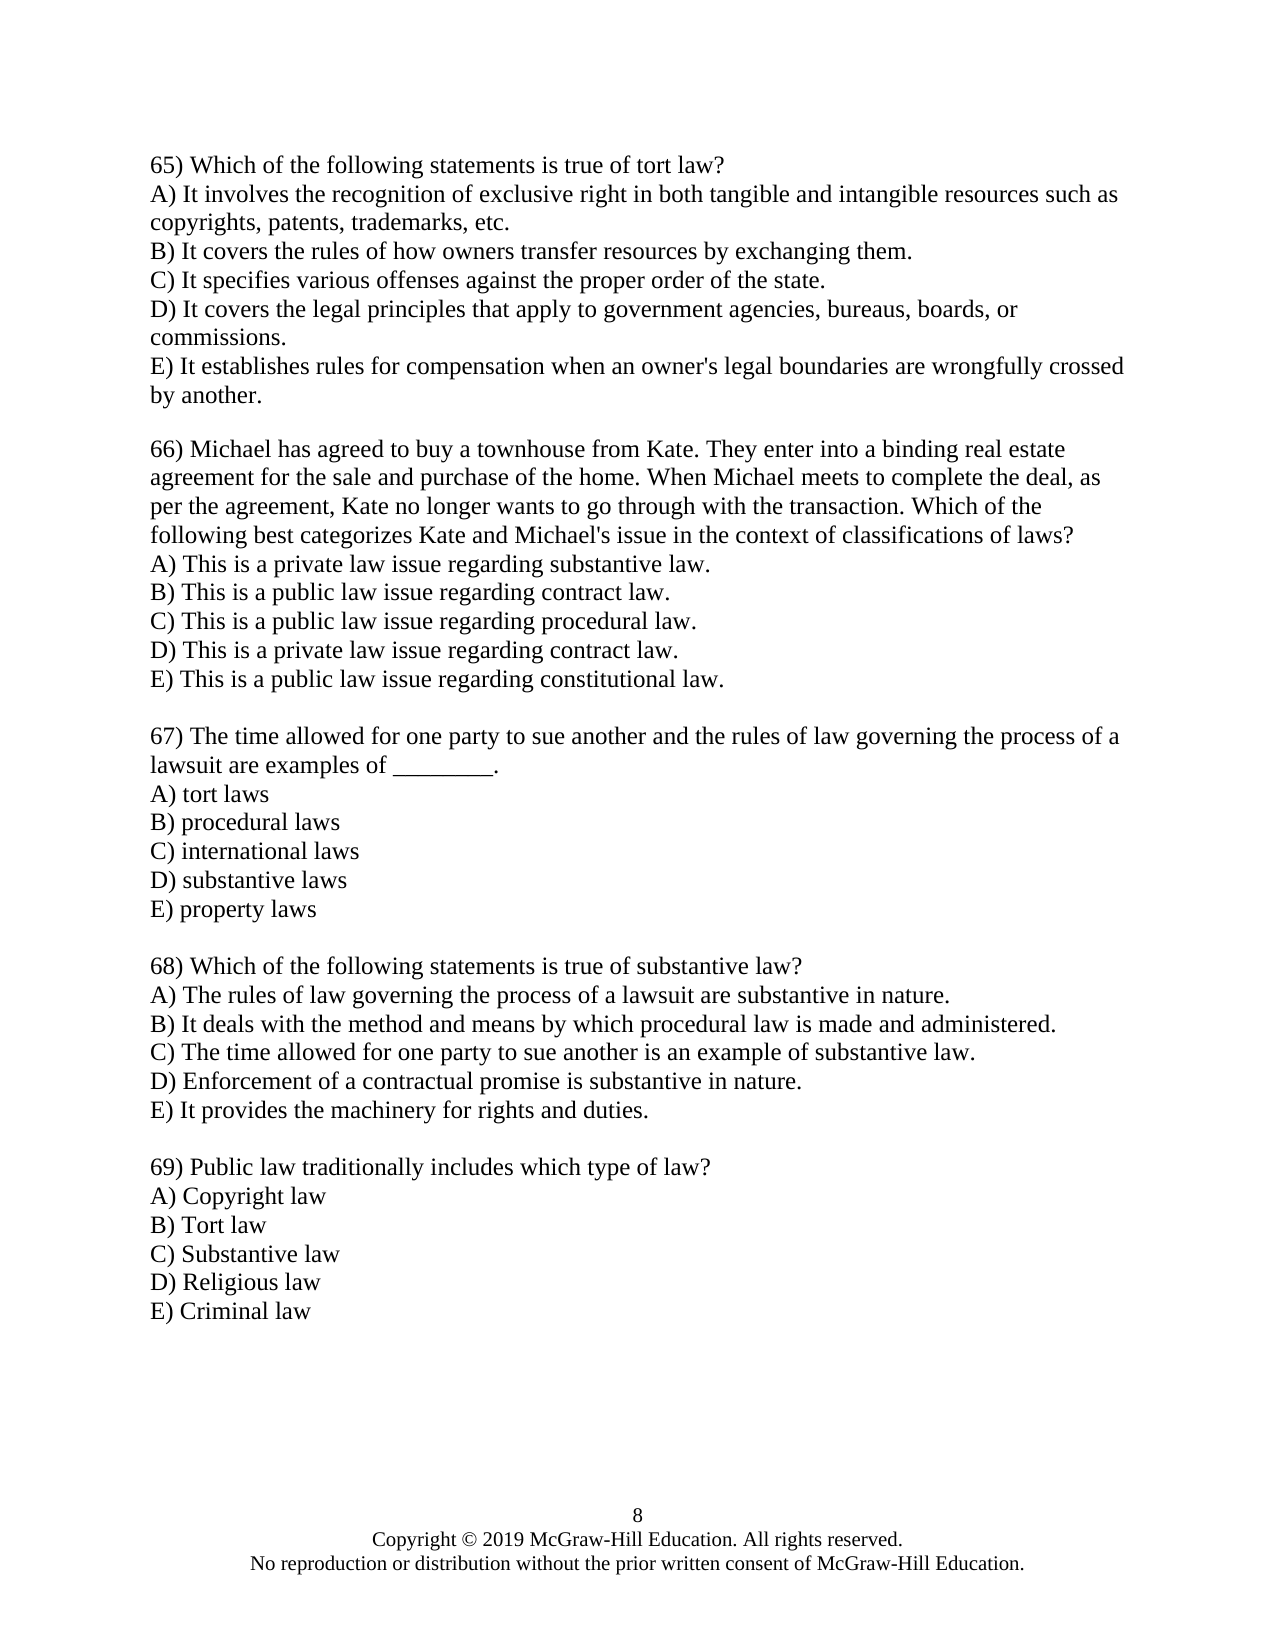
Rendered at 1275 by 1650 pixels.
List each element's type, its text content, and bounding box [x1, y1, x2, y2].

text 67) The time allowed for one party to sue another and the rules of law governing the process of a lawsuit are examples of ________. [150, 721, 1125, 779]
text B) procedural laws [150, 807, 1125, 836]
text E) Criminal law [150, 1296, 1125, 1325]
text D) Enforcement of a contractual promise is substantive in nature. [150, 1066, 1125, 1095]
text A) Copyright law [150, 1181, 1125, 1210]
text C) Substantive law [150, 1239, 1125, 1267]
text D) substantive laws [150, 865, 1125, 894]
text B) It covers the rules of how owners transfer resources by exchanging them. [150, 236, 1125, 265]
text E) It provides the machinery for rights and duties. [150, 1095, 1125, 1124]
text E) This is a public law issue regarding constitutional law. [150, 664, 1125, 692]
text C) It specifies various offenses against the proper order of the state. [150, 265, 1125, 294]
text B) Tort law [150, 1210, 1125, 1239]
text B) This is a public law issue regarding contract law. [150, 577, 1125, 606]
text D) This is a private law issue regarding contract law. [150, 635, 1125, 664]
text A) This is a private law issue regarding substantive law. [150, 549, 1125, 577]
text C) This is a public law issue regarding procedural law. [150, 606, 1125, 635]
text E) It establishes rules for compensation when an owner's legal boundaries are wrongfully crossed by another. [150, 351, 1125, 409]
text 69) Public law traditionally includes which type of law? [150, 1152, 1125, 1181]
text A) It involves the recognition of exclusive right in both tangible and intangible resources such as copyrights, patents, trademarks, etc. [150, 179, 1125, 236]
text 66) Michael has agreed to buy a townhouse from Kate. They enter into a binding real estate agreement for the sale and purchase of the home. When Michael meets to complete the deal, as per the agreement, Kate no longer wants to go through with the transaction. Which of the following best categorizes Kate and Michael's issue in the context of classifications of laws? [150, 434, 1125, 549]
text A) The rules of law governing the process of a lawsuit are substantive in nature. [150, 980, 1125, 1009]
text C) The time allowed for one party to sue another is an example of substantive law. [150, 1037, 1125, 1066]
text 68) Which of the following statements is true of substantive law? [150, 951, 1125, 980]
text A) tort laws [150, 779, 1125, 807]
text C) international laws [150, 836, 1125, 865]
text 65) Which of the following statements is true of tort law? [150, 150, 1125, 179]
text E) property laws [150, 894, 1125, 922]
text D) It covers the legal principles that apply to government agencies, bureaus, boards, or commissions. [150, 294, 1125, 351]
text D) Religious law [150, 1267, 1125, 1296]
text B) It deals with the method and means by which procedural law is made and administered. [150, 1009, 1125, 1037]
